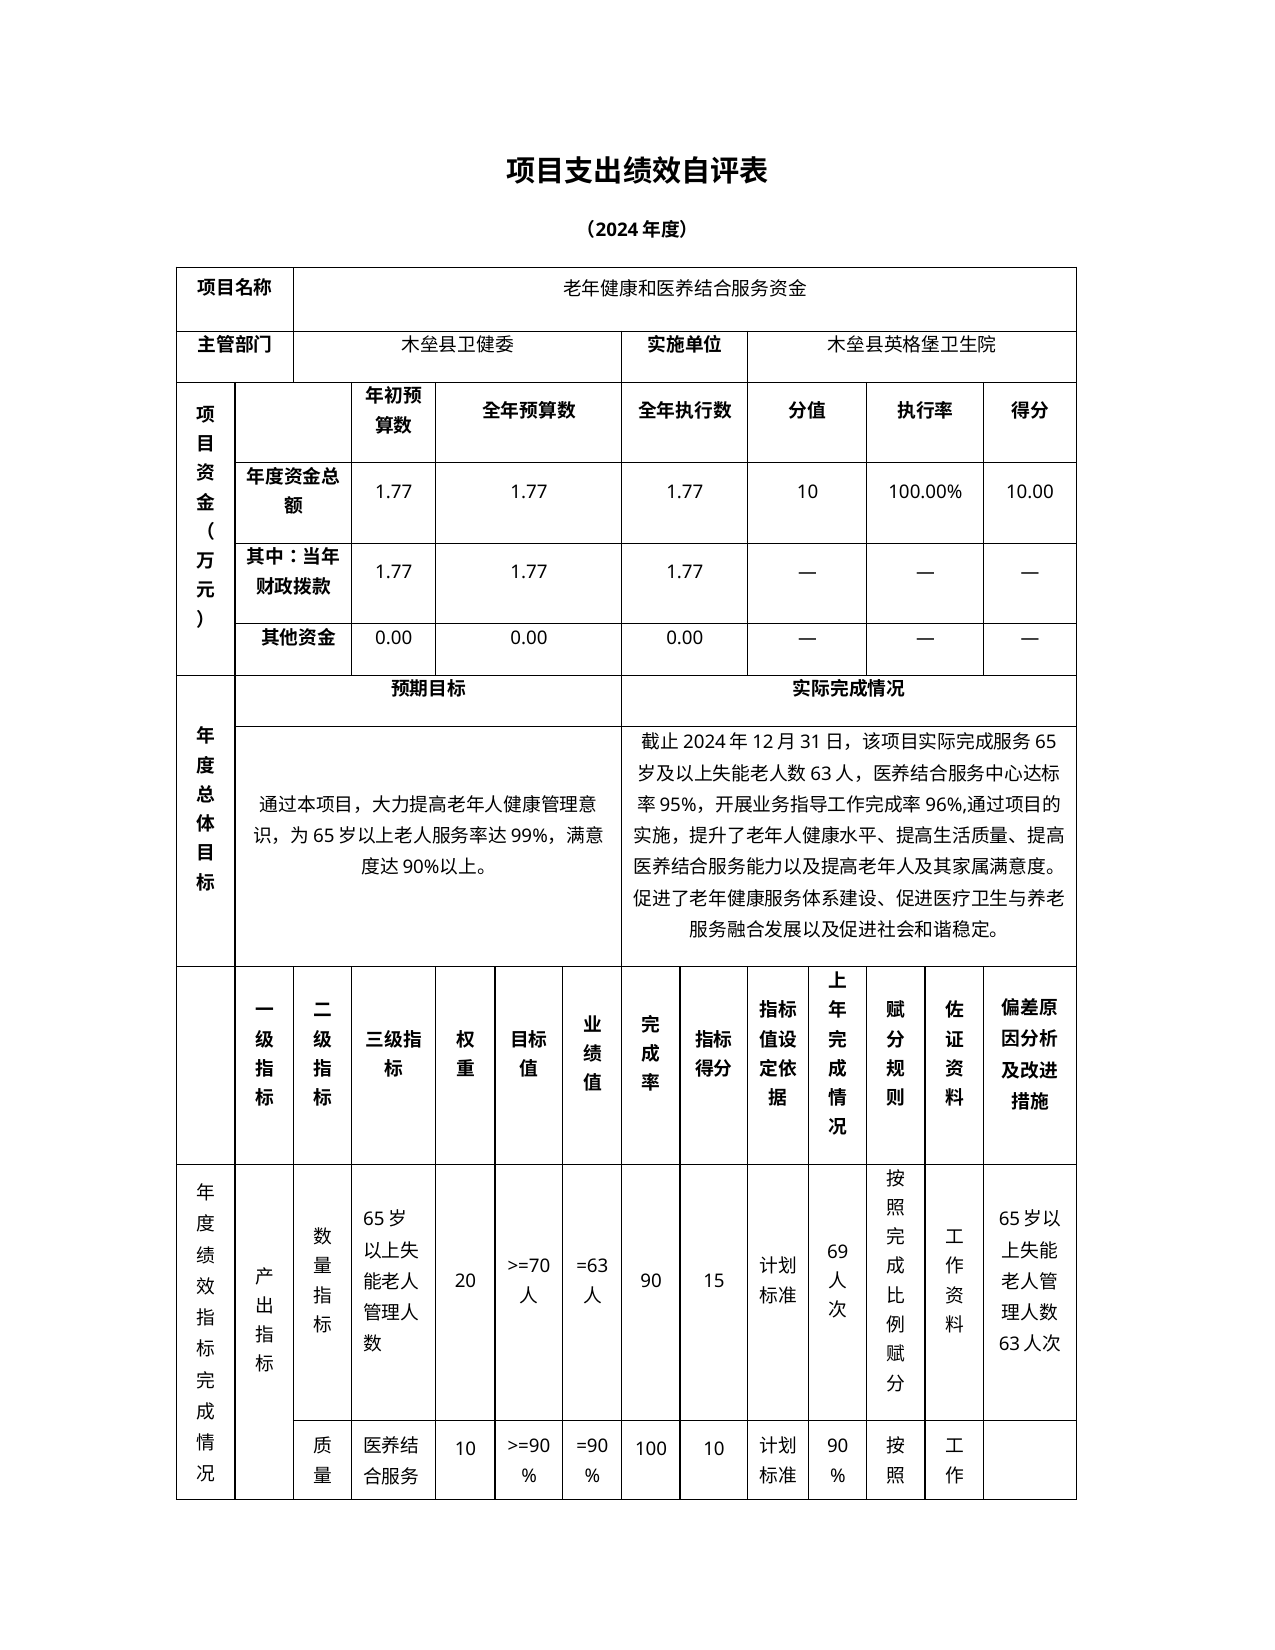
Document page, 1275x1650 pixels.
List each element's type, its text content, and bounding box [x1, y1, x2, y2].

table_cell 二级指标 [294, 967, 351, 1164]
table_cell 按照完成比例赋分 [867, 1165, 924, 1420]
table_cell [177, 967, 234, 1164]
table_cell 100.00% [867, 463, 983, 543]
table_cell 1.77 [352, 544, 435, 623]
table_cell >=70人 [496, 1165, 562, 1420]
table_cell 1.77 [436, 463, 621, 543]
table_cell 1.77 [622, 463, 747, 543]
table_cell — [748, 624, 866, 674]
table_cell 实施单位 [622, 332, 747, 382]
table_cell 1.77 [352, 463, 435, 543]
table_cell 0.00 [622, 624, 747, 674]
table_cell 项目资金 （万元） [177, 383, 234, 674]
table_cell 69人次 [809, 1165, 866, 1420]
table_cell 业绩值 [563, 967, 621, 1164]
table_cell 90% [809, 1421, 866, 1499]
table_cell 1.77 [436, 544, 621, 623]
table_cell 赋分规则 [867, 967, 924, 1164]
table_cell 佐证资料 [926, 967, 983, 1164]
table_cell 计划标准 [748, 1165, 808, 1420]
table_cell 完成率 [622, 967, 679, 1164]
table_cell 指标值设定依据 [748, 967, 808, 1164]
table_cell 10.00 [984, 463, 1076, 543]
table_cell 其中：当年财政拨款 [236, 544, 351, 623]
table_cell 100 [622, 1421, 679, 1499]
table_cell 年初预算数 [352, 383, 435, 462]
table_cell 数量指标 [294, 1165, 351, 1420]
table_cell 截止2024年12月31日，该项目实际完成服务65岁及以上失能老人数63人，医养结合服务中心达标率95%，开展业务指导工作完成率96%,通过项目的实施，提升了老年人健康水平、提高生活质量、提高医养结合服务能力以及提高老年人及其家属满意度。促进了老年健康服务体系建设、促进医疗卫生与养老服务融合发展以及促进社会和谐稳定。 [622, 727, 1076, 966]
table_cell 工作资料 [926, 1421, 983, 1499]
table_cell 得分 [984, 383, 1076, 462]
table_cell =90% [563, 1421, 621, 1499]
table_cell — [867, 624, 983, 674]
table_cell 偏差原因分析及改进措施 [984, 967, 1076, 1164]
table_cell 质量指标 [294, 1421, 351, 1499]
table_cell — [867, 544, 983, 623]
table_cell 15 [681, 1165, 747, 1420]
table_cell 工作资料 [926, 1165, 983, 1420]
table_cell 1.77 [622, 544, 747, 623]
table_cell — [984, 624, 1076, 674]
table_cell 20 [436, 1165, 494, 1420]
table_header 老年健康和医养结合服务资金 [294, 268, 1076, 331]
table_cell =63人 [563, 1165, 621, 1420]
table_cell 按照完成比例赋分 [867, 1421, 924, 1499]
table_cell 年度绩效指标完成情况 [177, 1165, 234, 1499]
table_cell 分值 [748, 383, 866, 462]
table_cell 0.00 [436, 624, 621, 674]
table_cell 木垒县英格堡卫生院 [748, 332, 1076, 382]
table_cell 通过本项目，大力提高老年人健康管理意识，为65岁以上老人服务率达99%，满意度达90%以上。 [236, 727, 621, 966]
text 项目支出绩效自评表 [187, 150, 1087, 190]
table_cell [984, 1421, 1076, 1499]
table_cell 年度总体目标 [177, 676, 234, 966]
table_cell 90 [622, 1165, 679, 1420]
table_cell 指标得分 [681, 967, 747, 1164]
table_cell 执行率 [867, 383, 983, 462]
table_cell 三级指标 [352, 967, 435, 1164]
table_cell 10 [436, 1421, 494, 1499]
table_cell 主管部门 [177, 332, 293, 382]
text （2024年度） [187, 216, 1087, 242]
table_cell 全年执行数 [622, 383, 747, 462]
table_cell [236, 383, 351, 462]
table_cell 计划标准 [748, 1421, 808, 1499]
table_cell 实际完成情况 [622, 676, 1076, 726]
table_header 项目名称 [177, 268, 293, 331]
table_cell 全年预算数 [436, 383, 621, 462]
table_cell 产出指标 [236, 1165, 293, 1499]
table_cell 一级指标 [236, 967, 293, 1164]
table_cell 10 [748, 463, 866, 543]
table_cell 65岁以上失能老人管理人数63人次 [984, 1165, 1076, 1420]
table_cell 年度资金总额 [236, 463, 351, 543]
table_cell — [748, 544, 866, 623]
table_cell 65岁以上失能老人管理人数 [352, 1165, 435, 1420]
table_cell 权重 [436, 967, 494, 1164]
table_cell — [984, 544, 1076, 623]
table_cell 木垒县卫健委 [294, 332, 621, 382]
table_cell 其他资金 [236, 624, 351, 674]
table_cell 医养结合服务中心达标率 [352, 1421, 435, 1499]
table_cell 0.00 [352, 624, 435, 674]
table_cell 上年完成情况 [809, 967, 866, 1164]
table_cell >=90% [496, 1421, 562, 1499]
table_cell 预期目标 [236, 676, 621, 726]
table_cell 目标值 [496, 967, 562, 1164]
table_cell 10 [681, 1421, 747, 1499]
